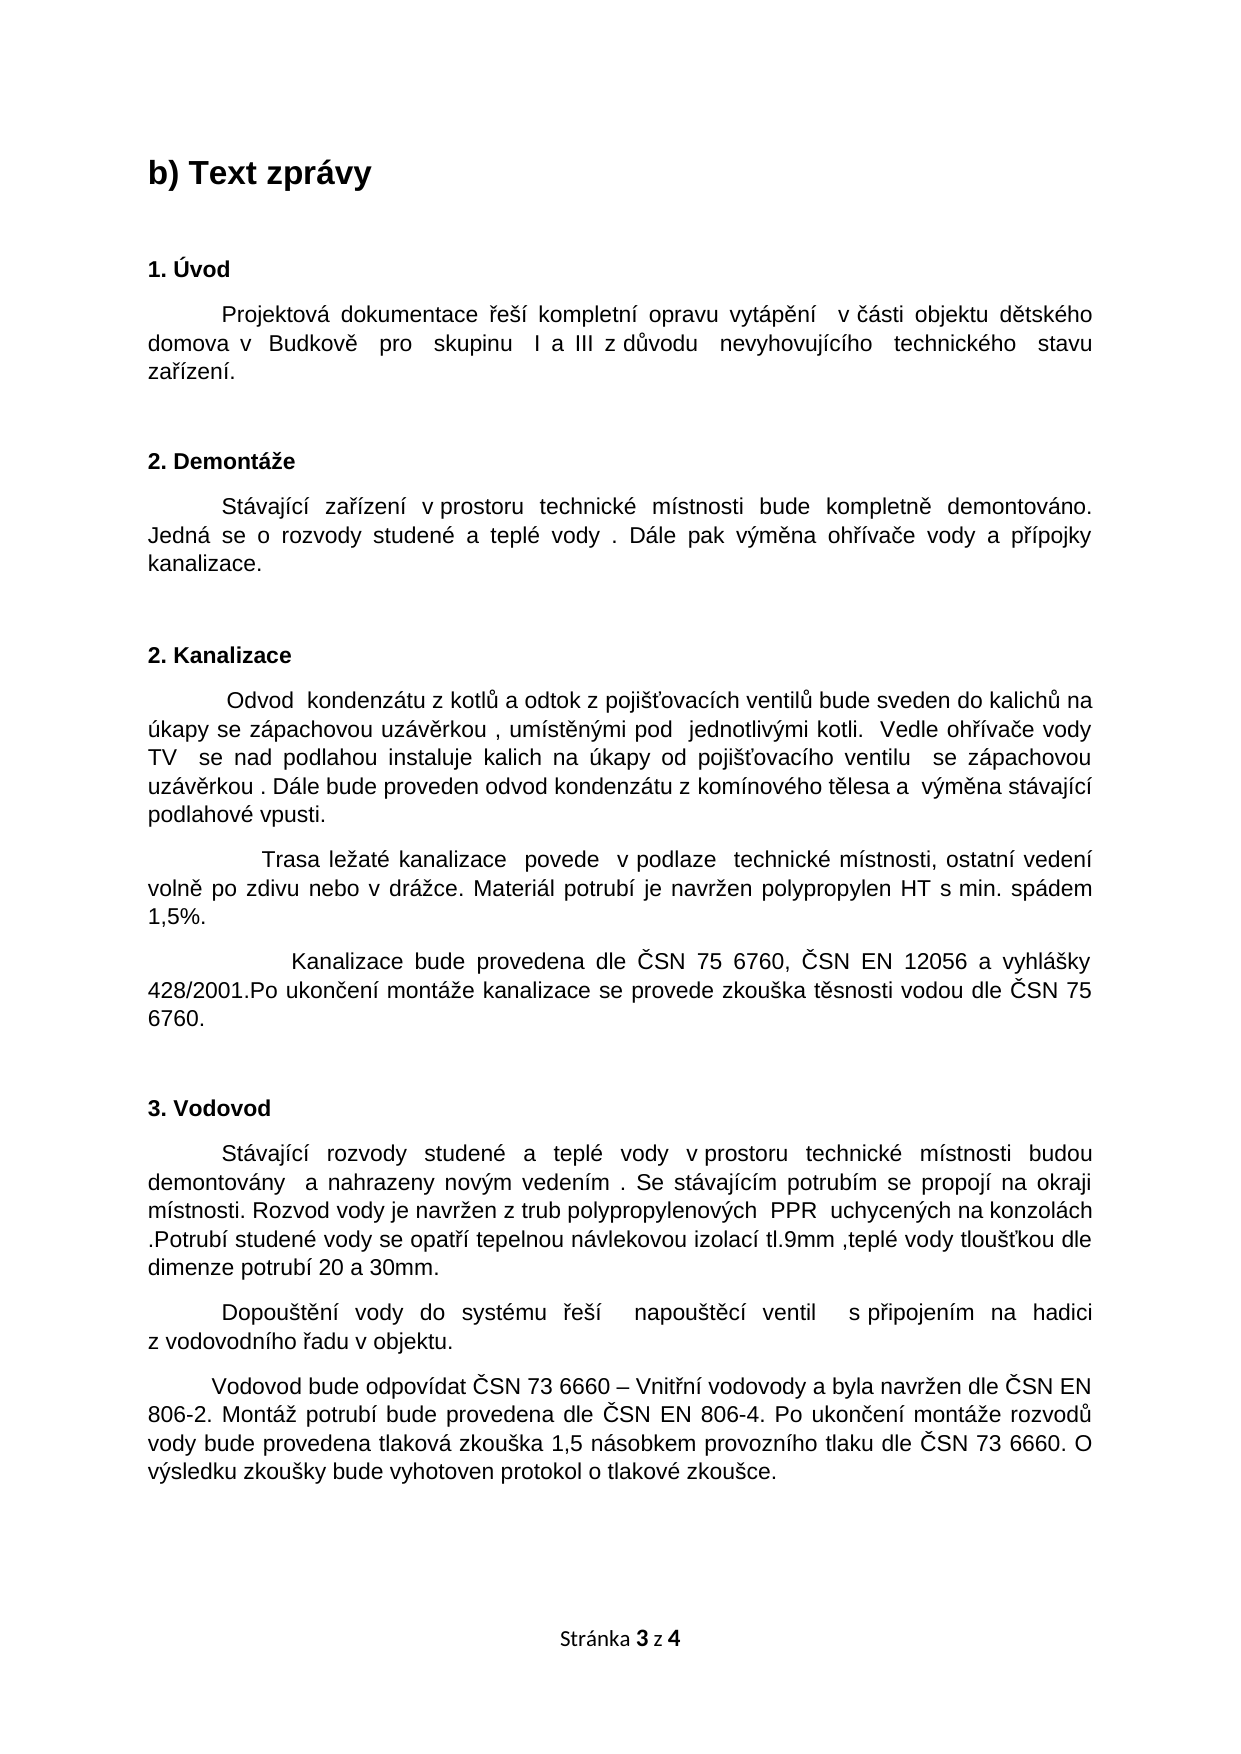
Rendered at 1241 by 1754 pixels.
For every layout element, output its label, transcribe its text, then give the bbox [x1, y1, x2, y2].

text Odvod kondenzátu z kotlů a odtok z pojišťovacích ventilů bude sveden do kalichů na úkapy se zápachovou uzávěrkou , umístěnými pod jednotlivými kotli. Vedle ohřívače vody TV se nad podlahou instaluje kalich na úkapy od pojišťovacího ventilu se zápachovou uzávěrkou . Dále bude proveden odvod kondenzátu z komínového tělesa a výměna stávající podlahové vpusti. [148, 687, 1093, 827]
text Projektová dokumentace řeší kompletní opravu vytápění v části objektu dětského domova v Budkově pro skupinu I a III z důvodu nevyhovujícího technického stavu zařízení. [148, 301, 1093, 384]
text Kanalizace bude provedena dle ČSN 75 6760, ČSN EN 12056 a vyhlášky 428/2001.Po ukončení montáže kanalizace se provede zkouška těsnosti vodou dle ČSN 75 6760. [148, 948, 1093, 1031]
text b) Text zprávy [148, 153, 1093, 191]
text 2. Demontáže [148, 448, 1093, 474]
text Trasa ležaté kanalizace povede v podlaze technické místnosti, ostatní vedení volně po zdivu nebo v drážce. Materiál potrubí je navržen polypropylen HT s min. spádem 1,5%. [148, 846, 1093, 929]
text 3. Vodovod [148, 1095, 1093, 1122]
text Stávající zařízení v prostoru technické místnosti bude kompletně demontováno. Jedná se o rozvody studené a teplé vody . Dále pak výměna ohřívače vody a přípojky kanalizace. [148, 493, 1093, 577]
text Vodovod bude odpovídat ČSN 73 6660 – Vnitřní vodovody a byla navržen dle ČSN EN 806-2. Montáž potrubí bude provedena dle ČSN EN 806-4. Po ukončení montáže rozvodů vody bude provedena tlaková zkouška 1,5 násobkem provozního tlaku dle ČSN 73 6660. O výsledku zkoušky bude vyhotoven protokol o tlakové zkoušce. [148, 1373, 1093, 1484]
text 2. Kanalizace [148, 642, 1093, 668]
text Dopouštění vody do systému řeší napouštěcí ventil s připojením na hadici z vodovodního řadu v objektu. [148, 1299, 1093, 1354]
text Stávající rozvody studené a teplé vody v prostoru technické místnosti budou demontovány a nahrazeny novým vedením . Se stávajícím potrubím se propojí na okraji místnosti. Rozvod vody je navržen z trub polypropylenových PPR uchycených na konzolách .Potrubí studené vody se opatří tepelnou návlekovou izolací tl.9mm ,teplé vody tloušťkou dle dimenze potrubí 20 a 30mm. [148, 1140, 1093, 1280]
text 1. Úvod [148, 256, 1093, 282]
